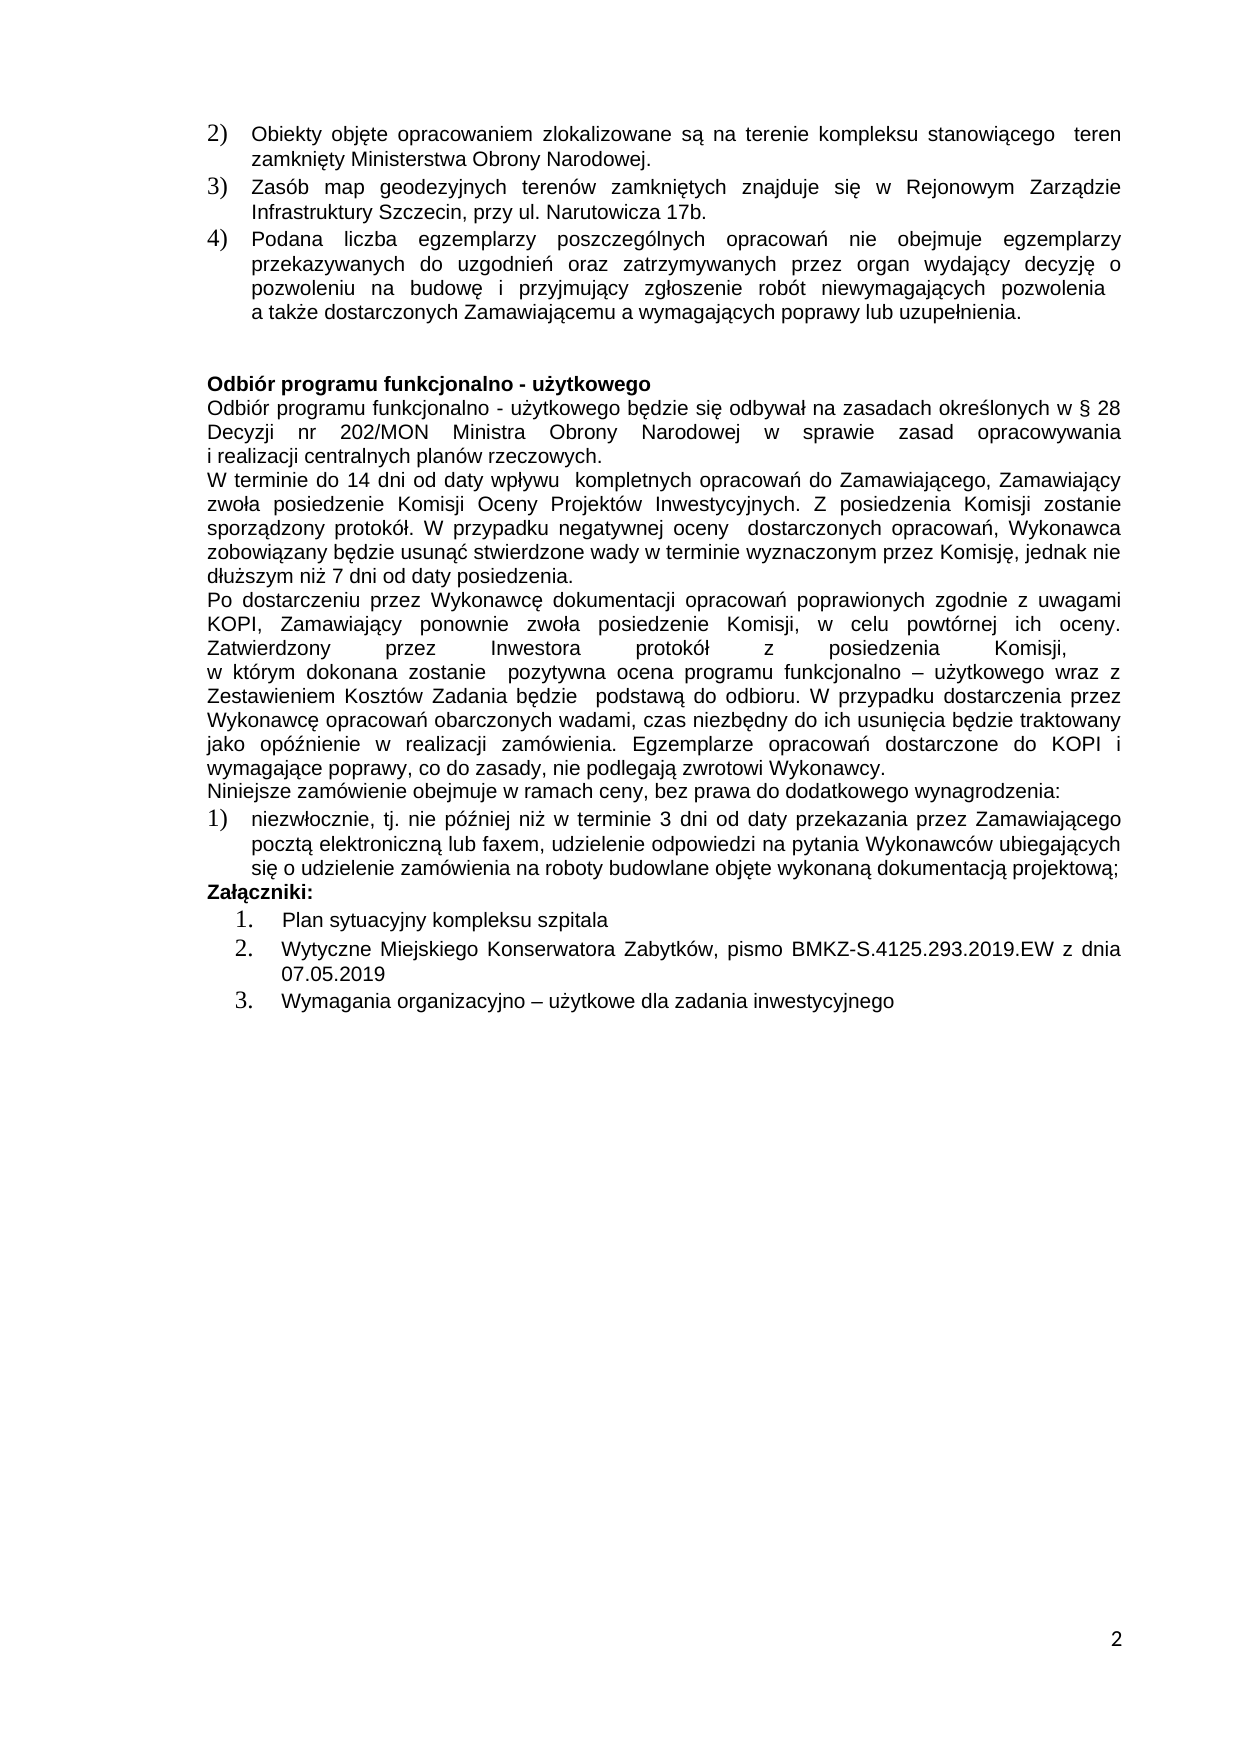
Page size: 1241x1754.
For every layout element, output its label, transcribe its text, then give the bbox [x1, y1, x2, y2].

text Załączniki: [207, 880, 1122, 904]
list Zasób map geodezyjnych terenów zamkniętych znajduje się w Rejonowym Zarządzie Infrastruktury Szczecin, przy ul. Narutowicza 17b. [207, 171, 1122, 223]
list Obiekty objęte opracowaniem zlokalizowane są na terenie kompleksu stanowiącego teren zamknięty Ministerstwa Obrony Narodowej. [207, 118, 1122, 171]
text Niniejsze zamówienie obejmuje w ramach ceny, bez prawa do dodatkowego wynagrodzenia: [207, 779, 1122, 803]
text Odbiór programu funkcjonalno - użytkowego [207, 372, 1122, 396]
list Wymagania organizacyjno – użytkowe dla zadania inwestycyjnego [244, 985, 1122, 1014]
list Podana liczba egzemplarzy poszczególnych opracowań nie obejmuje egzemplarzy przekazywanych do uzgodnień oraz zatrzymywanych przez organ wydający decyzję o pozwoleniu na budowę i przyjmujący zgłoszenie robót niewymagających pozwolenia a także dostarczonych Zamawiającemu a wymagających poprawy lub uzupełnienia. [207, 223, 1122, 324]
text W terminie do 14 dni od daty wpływu kompletnych opracowań do Zamawiającego, Zamawiający zwoła posiedzenie Komisji Oceny Projektów Inwestycyjnych. Z posiedzenia Komisji zostanie sporządzony protokół. W przypadku negatywnej oceny dostarczonych opracowań, Wykonawca zobowiązany będzie usunąć stwierdzone wady w terminie wyznaczonym przez Komisję, jednak nie dłuższym niż 7 dni od daty posiedzenia. [207, 468, 1122, 588]
list niezwłocznie, tj. nie później niż w terminie 3 dni od daty przekazania przez Zamawiającego pocztą elektroniczną lub faxem, udzielenie odpowiedzi na pytania Wykonawców ubiegających się o udzielenie zamówienia na roboty budowlane objęte wykonaną dokumentacją projektową; [207, 803, 1122, 880]
text Po dostarczeniu przez Wykonawcę dokumentacji opracowań poprawionych zgodnie z uwagami KOPI, Zamawiający ponownie zwoła posiedzenie Komisji, w celu powtórnej ich oceny. Zatwierdzony przez Inwestora protokół z posiedzenia Komisji, w którym dokonana zostanie pozytywna ocena programu funkcjonalno – użytkowego wraz z Zestawieniem Kosztów Zadania będzie podstawą do odbioru. W przypadku dostarczenia przez Wykonawcę opracowań obarczonych wadami, czas niezbędny do ich usunięcia będzie traktowany jako opóźnienie w realizacji zamówienia. Egzemplarze opracowań dostarczone do KOPI i wymagające poprawy, co do zasady, nie podlegają zwrotowi Wykonawcy. [207, 588, 1122, 779]
text Odbiór programu funkcjonalno - użytkowego będzie się odbywał na zasadach określonych w § 28 Decyzji nr 202/MON Ministra Obrony Narodowej w sprawie zasad opracowywania i realizacji centralnych planów rzeczowych. [207, 396, 1122, 468]
list Plan sytuacyjny kompleksu szpitala [244, 904, 1122, 933]
list Wytyczne Miejskiego Konserwatora Zabytków, pismo BMKZ-S.4125.293.2019.EW z dnia 07.05.2019 [244, 933, 1122, 985]
